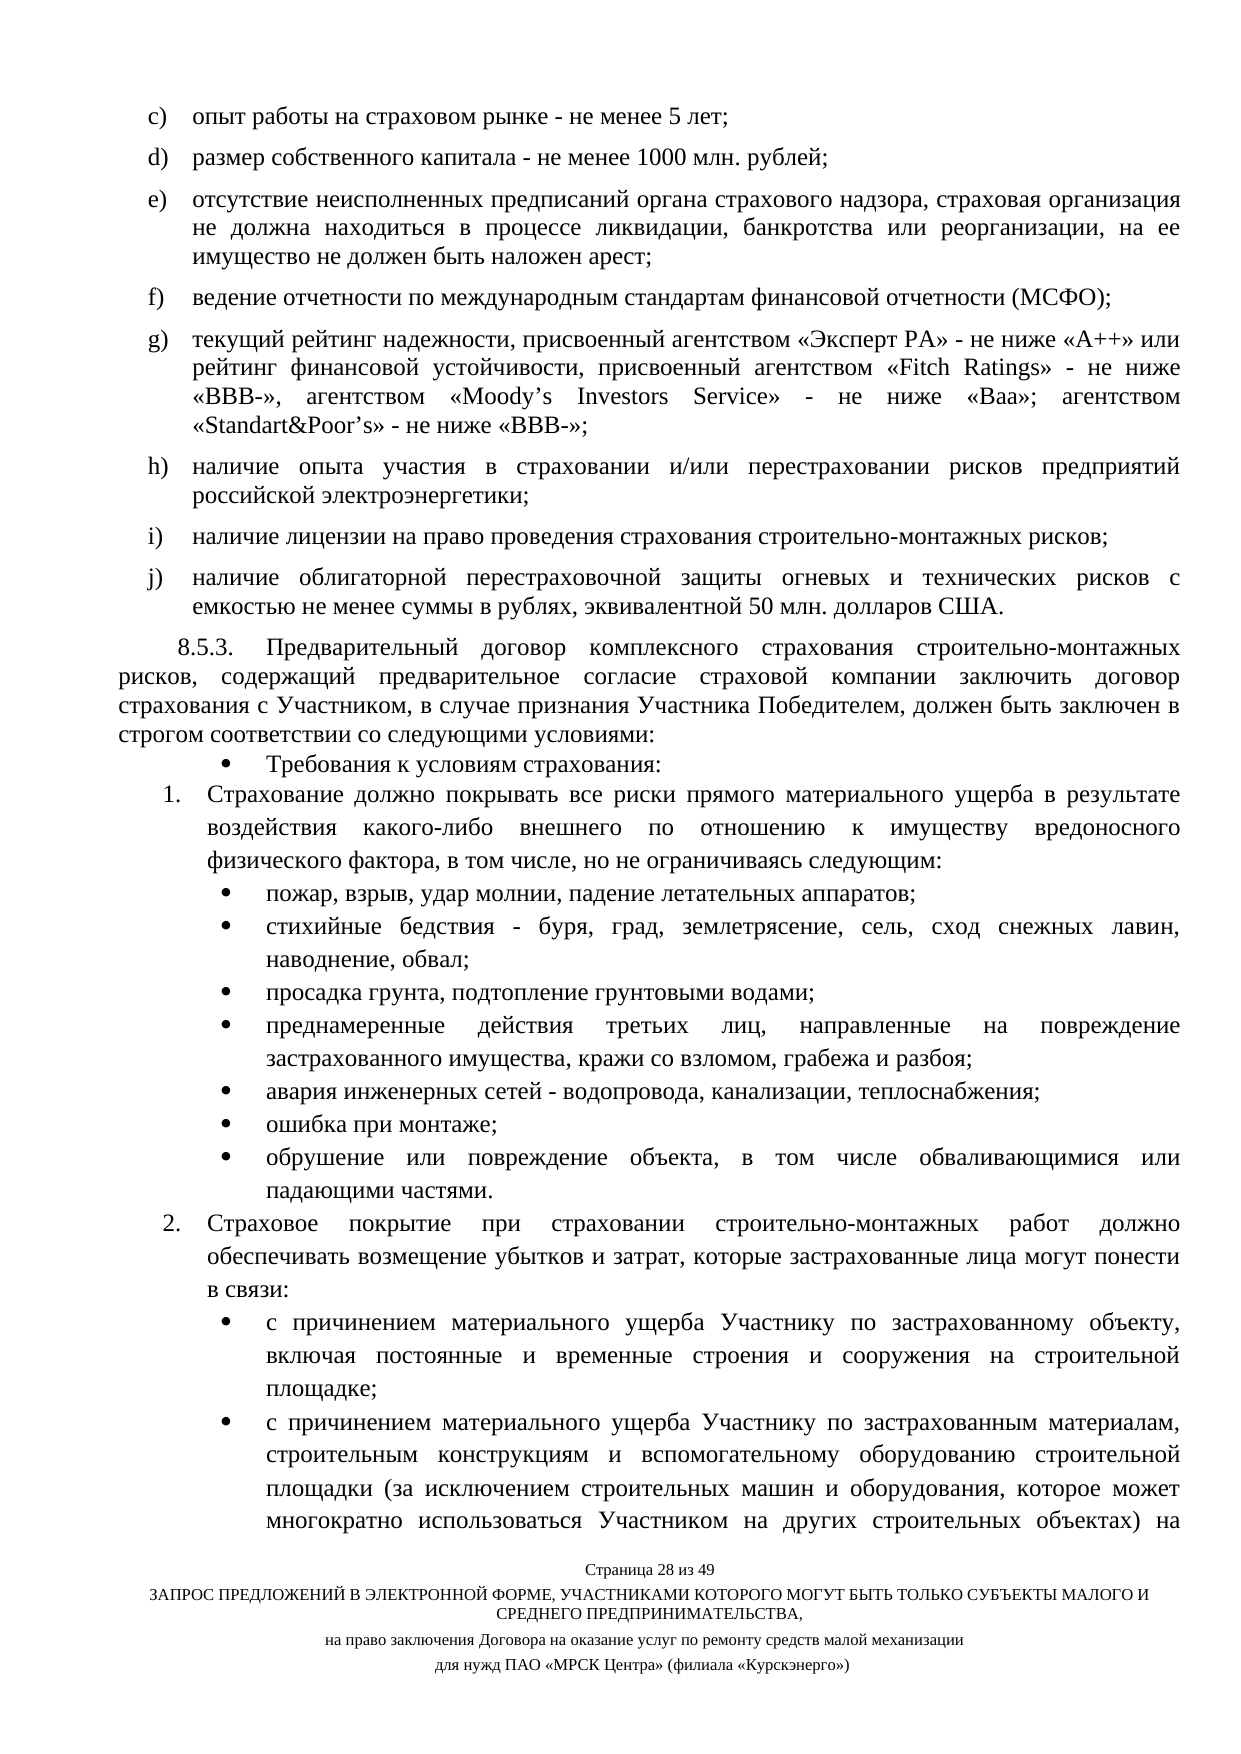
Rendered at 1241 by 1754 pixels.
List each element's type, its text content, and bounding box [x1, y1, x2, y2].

subtitle Предварительный договор комплексного страхования строительно-монтажных рисков, содержащий предварительное согласие страховой компании заключить договор страхования с Участником, в случае признания Участника Победителем, должен быть заключен в строгом соответствии со следующими условиями: [118, 632, 1181, 747]
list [222, 1407, 1181, 1534]
list Страхование должно покрывать все риски прямого материального ущерба в результате воздействия какого-либо внешнего по отношению к имуществу вредоносного физического фактора, в том числе, но не ограничиваясь следующим: [162, 779, 1181, 874]
list авария инженерных сетей - водопровода, канализации, теплоснабжения; [222, 1076, 1181, 1105]
list пожар, взрыв, удар молнии, падение летательных аппаратов; [222, 878, 1181, 907]
list просадка грунта, подтопление грунтовыми водами; [222, 977, 1181, 1006]
list ведение отчетности по международным стандартам финансовой отчетности (МСФО); [148, 282, 1181, 311]
list текущий рейтинг надежности, присвоенный агентством «Эксперт РА» - не ниже «А++» или рейтинг финансовой устойчивости, присвоенный агентством «Fitch Ratings» - не ниже «BBB-», агентством «Moody’s Investors Service» - не ниже «Baa»; агентством «Standart&Poor’s» - не ниже «BBB-»; [148, 324, 1181, 439]
list стихийные бедствия - буря, град, землетрясение, сель, сход снежных лавин, наводнение, обвал; [222, 911, 1181, 973]
list наличие лицензии на право проведения страхования строительно-монтажных рисков; [148, 521, 1181, 550]
list наличие облигаторной перестраховочной защиты огневых и технических рисков с емкостью не менее суммы в рублях, эквивалентной 50 млн. долларов США. [148, 562, 1181, 620]
list отсутствие неисполненных предписаний органа страхового надзора, страховая организация не должна находиться в процессе ликвидации, банкротства или реорганизации, на ее имущество не должен быть наложен арест; [148, 184, 1181, 270]
list Требования к условиям страхования: [222, 749, 1181, 778]
list преднамеренные действия третьих лиц, направленные на повреждение застрахованного имущества, кражи со взломом, грабежа и разбоя; [222, 1010, 1181, 1072]
list наличие опыта участия в страховании и/или перестраховании рисков предприятий российской электроэнергетики; [148, 451, 1181, 509]
list с причинением материального ущерба Участнику по застрахованному объекту, включая постоянные и временные строения и сооружения на строительной площадке; [222, 1307, 1181, 1402]
list Страховое покрытие при страховании строительно-монтажных работ должно обеспечивать возмещение убытков и затрат, которые застрахованные лица могут понести в связи: [162, 1208, 1181, 1303]
list опыт работы на страховом рынке - не менее 5 лет; [148, 101, 1181, 130]
list обрушение или повреждение объекта, в том числе обваливающимися или падающими частями. [222, 1142, 1181, 1204]
list размер собственного капитала - не менее 1000 млн. рублей; [148, 142, 1181, 171]
list ошибка при монтаже; [222, 1109, 1181, 1138]
